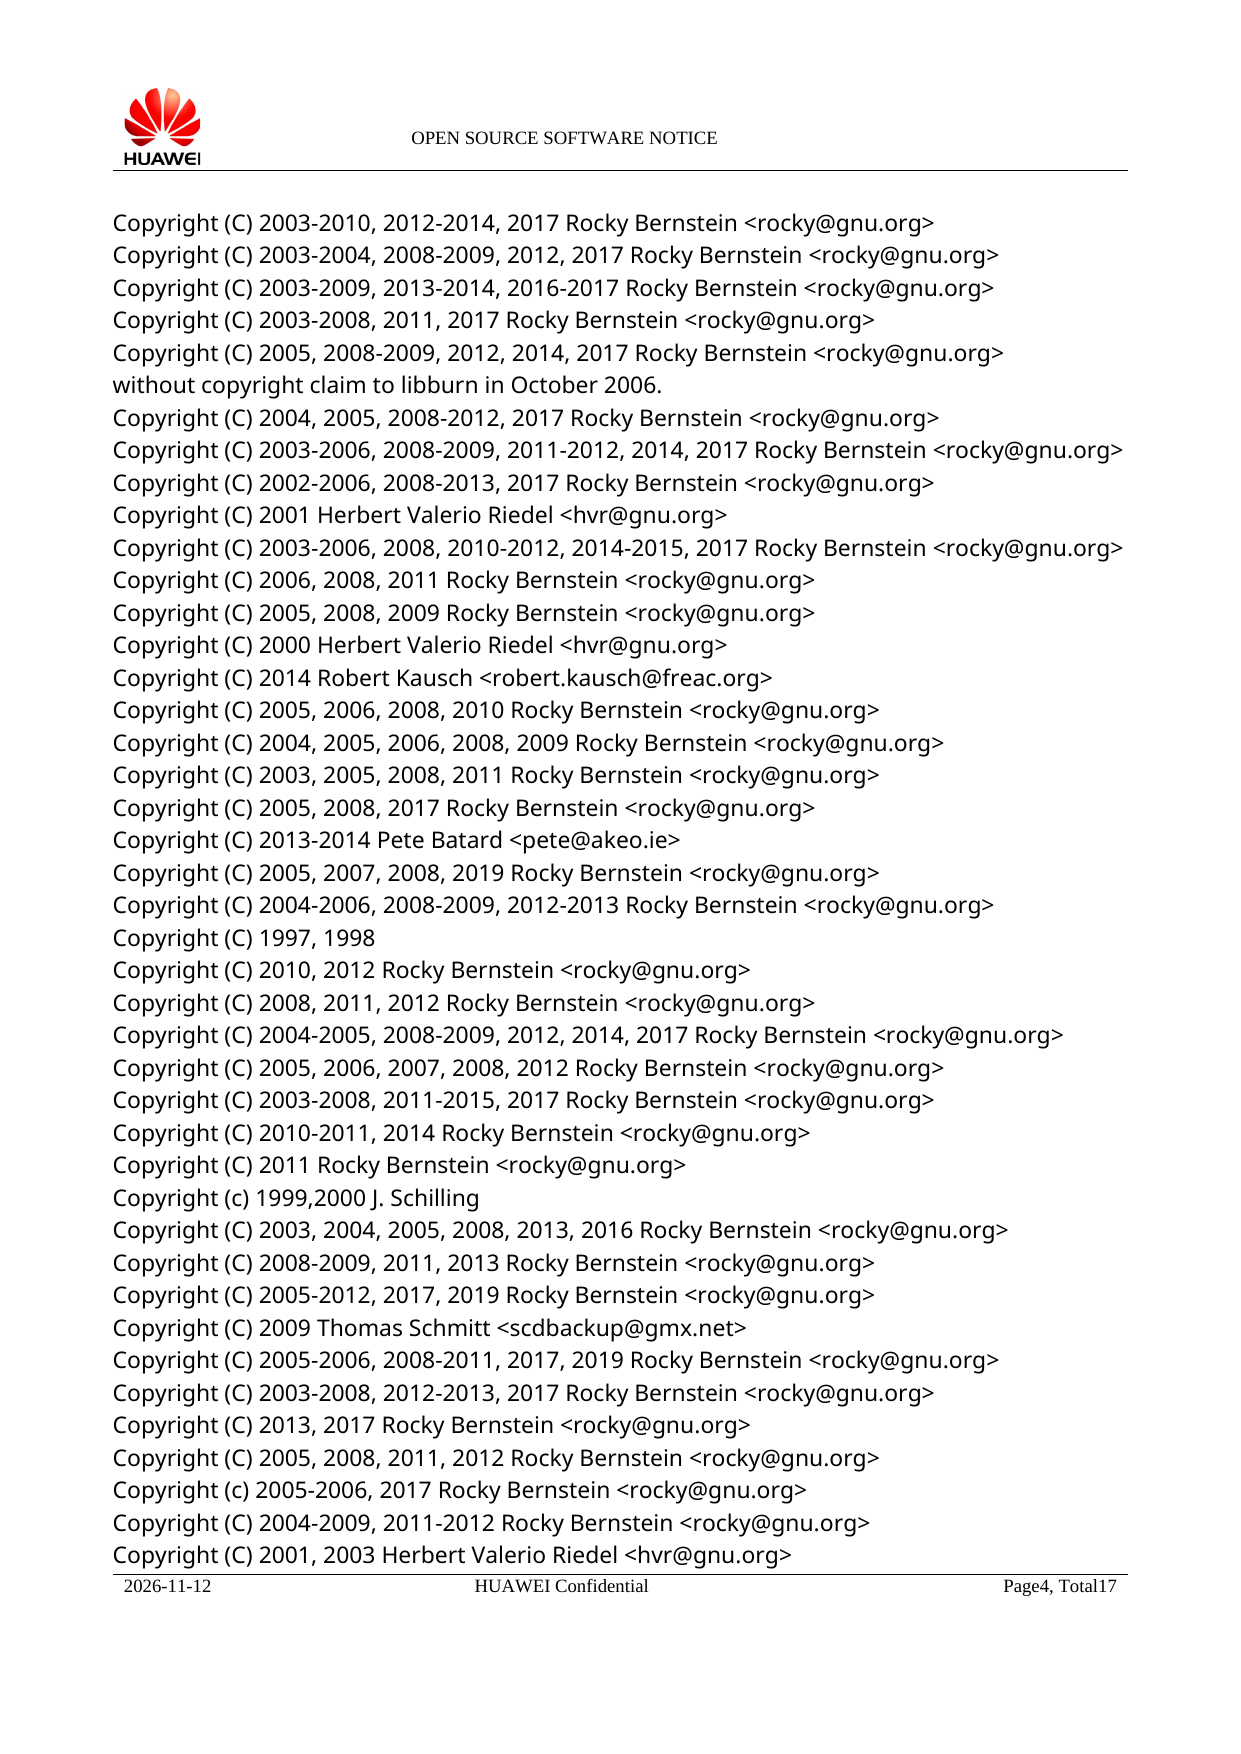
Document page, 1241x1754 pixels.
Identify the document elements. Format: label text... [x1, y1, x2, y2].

picture [124, 88, 201, 165]
